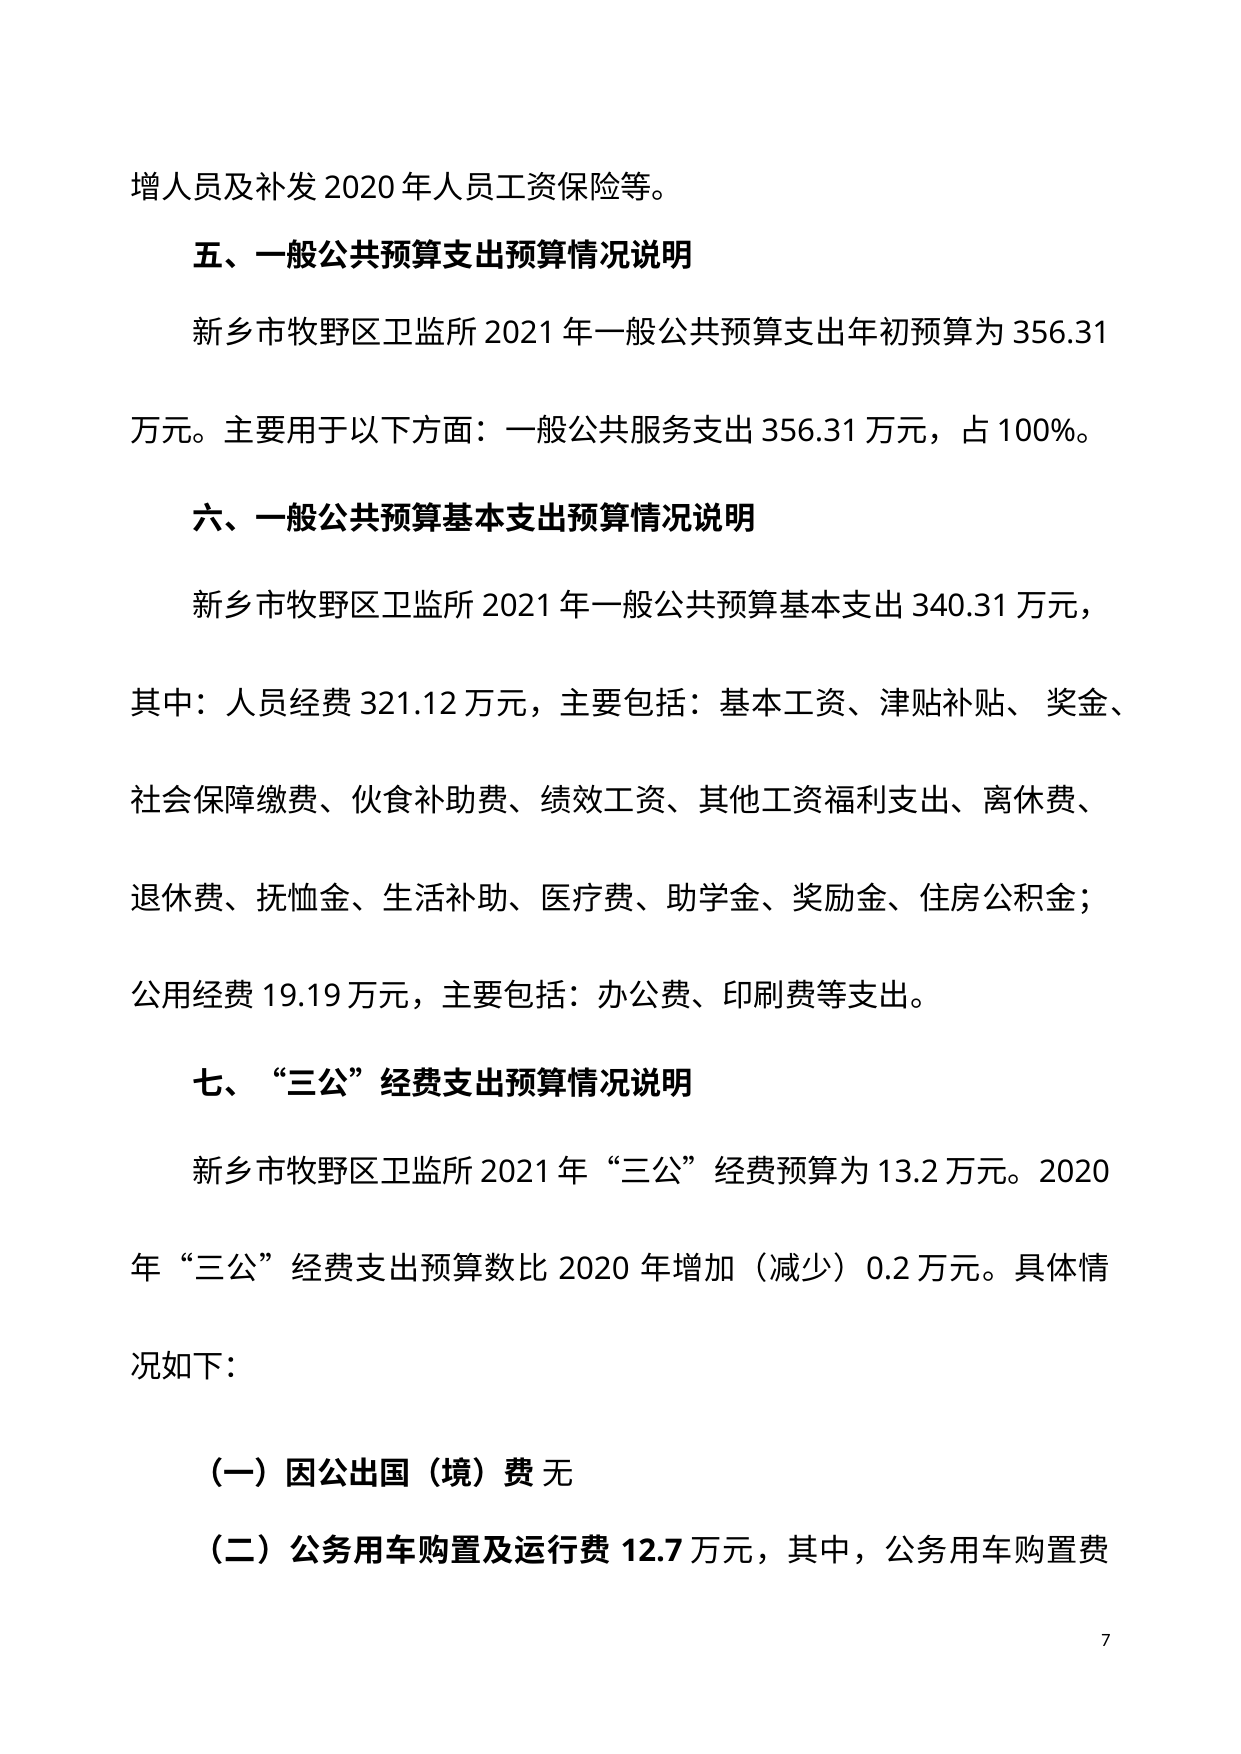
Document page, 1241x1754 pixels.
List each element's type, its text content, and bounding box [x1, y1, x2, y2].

text 七、“三公”经费支出预算情况说明 [130, 1048, 1110, 1113]
text 新乡市牧野区卫监所2021年一般公共预算基本支出340.31万元，其中：人员经费321.12万元，主要包括：基本工资、津贴补贴、 奖金、社会保障缴费、伙食补助费、绩效工资、其他工资福利支出、离休费、退休费、抚恤金、生活补助、医疗费、助学金、奖励金、住房公积金；公用经费19.19万元，主要包括：办公费、印刷费等支出。 [130, 571, 1110, 1026]
text 新乡市牧野区卫监所2021年“三公”经费预算为13.2万元。2020年“三公”经费支出预算数比 2020 年增加（减少）0.2万元。具体情况如下： [130, 1136, 1110, 1396]
text 新乡市牧野区卫监所2021年一般公共预算支出年初预算为356.31万元。主要用于以下方面：一般公共服务支出356.31万元，占100%。 [130, 298, 1110, 460]
text 六、一般公共预算基本支出预算情况说明 [130, 483, 1110, 548]
text 五、一般公共预算支出预算情况说明 [130, 230, 1110, 275]
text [130, 162, 1110, 207]
text （一）因公出国（境）费 无 [130, 1448, 1110, 1493]
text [130, 1516, 1110, 1581]
